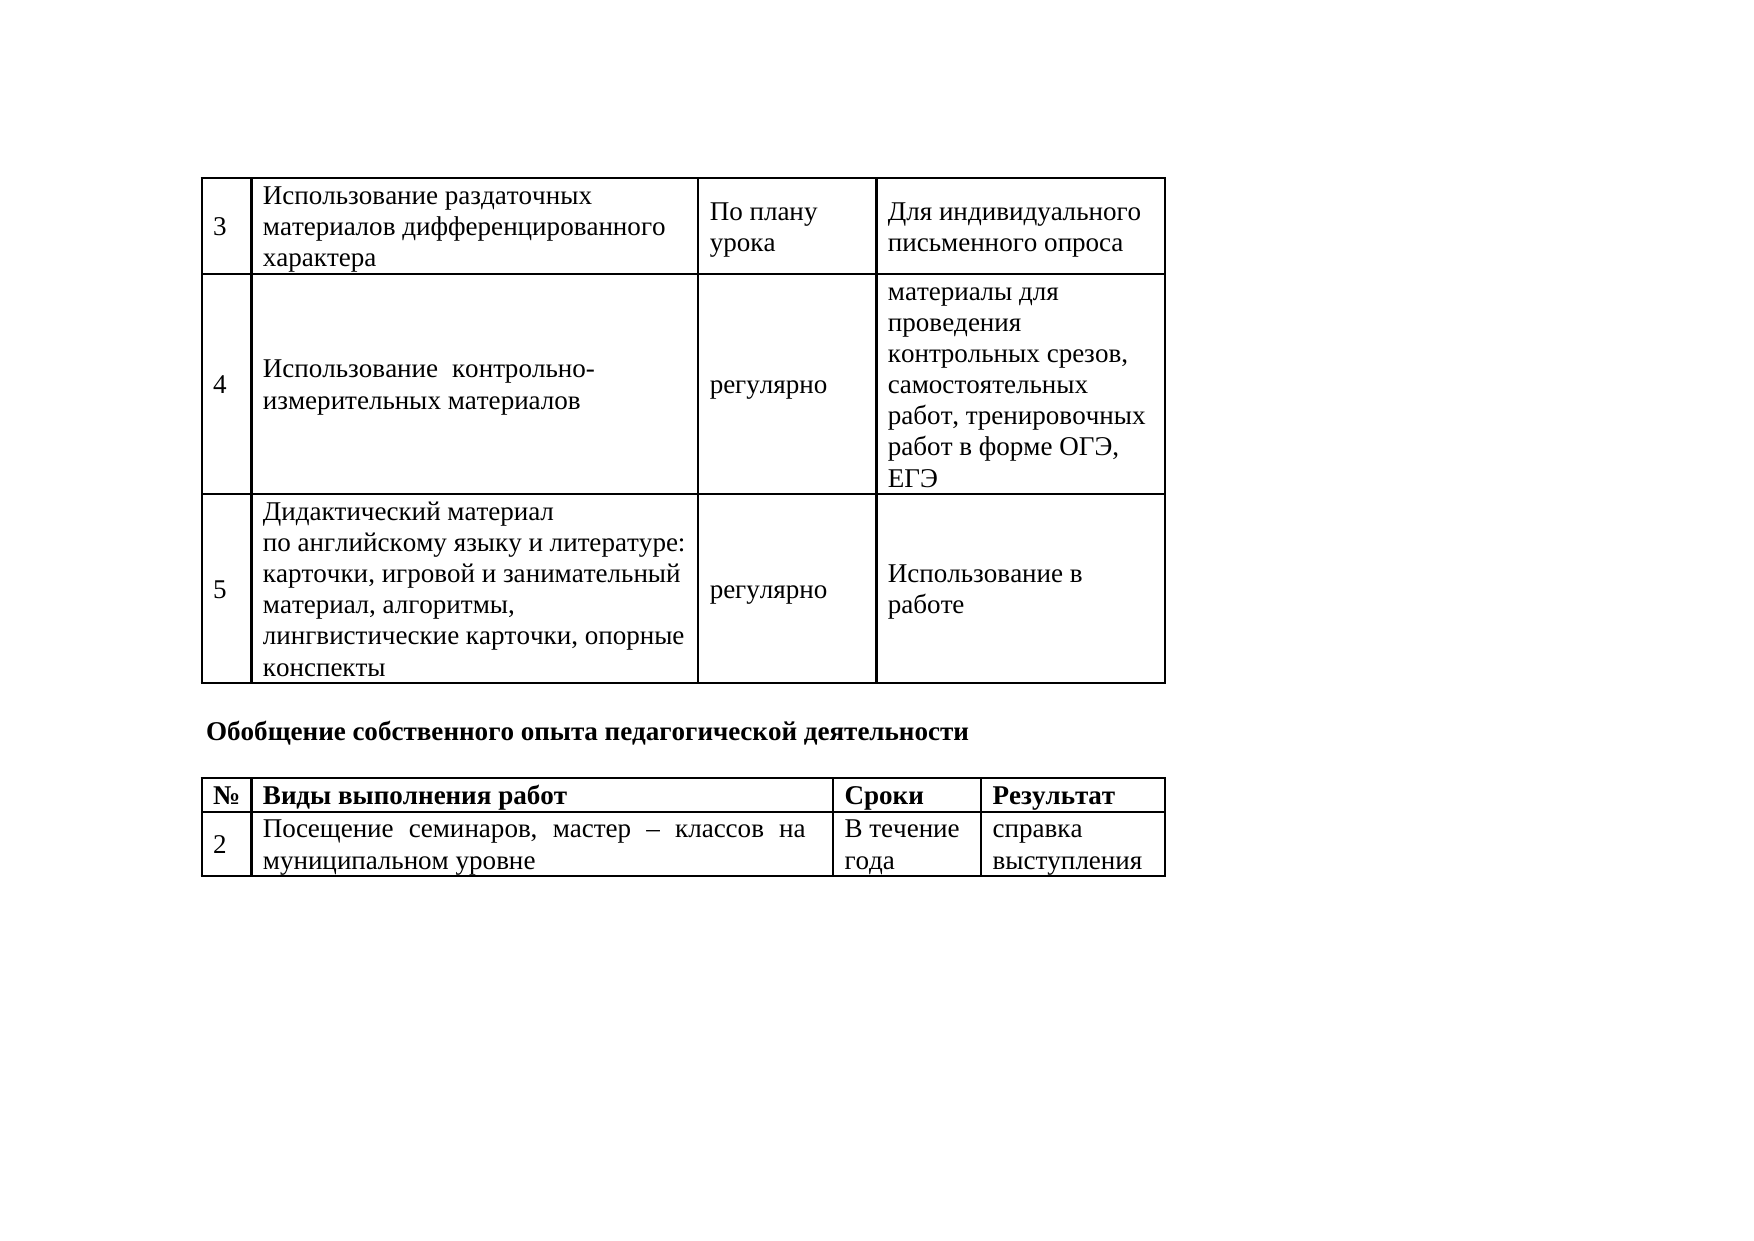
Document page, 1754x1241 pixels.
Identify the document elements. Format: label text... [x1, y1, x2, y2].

table_cell 5 [203, 495, 250, 682]
table_cell Дидактический материал по английскому языку и литературе: карточки, игровой и занимательный материал, алгоритмы, лингвистические карточки, опорные конспекты [253, 495, 697, 682]
table_cell Использование раздаточных материалов дифференцированного характера [253, 179, 697, 273]
table_cell Использование контрольно-измерительных материалов [253, 275, 697, 493]
table_header Результат [982, 779, 1164, 811]
table_cell В течение года [834, 813, 980, 875]
table_cell Посещение семинаров, мастер – классов на муниципальном уровне [253, 813, 832, 875]
table_header Виды выполнения работ [253, 779, 832, 811]
table_cell 2 [203, 813, 250, 875]
table_cell материалы для проведения контрольных срезов, самостоятельных работ, тренировочных работ в форме ОГЭ, ЕГЭ [878, 275, 1164, 493]
table_header № [203, 779, 250, 811]
text Обобщение собственного опыта педагогической деятельности [118, 715, 1636, 746]
table_cell регулярно [699, 275, 875, 493]
table_cell По плану урока [699, 179, 875, 273]
table_cell Для индивидуального письменного опроса [878, 179, 1164, 273]
table_cell Использование в работе [878, 495, 1164, 682]
table_cell 4 [203, 275, 250, 493]
table_cell регулярно [699, 495, 875, 682]
table_cell справка выступления [982, 813, 1164, 875]
table_header Сроки [834, 779, 980, 811]
table_cell 3 [203, 179, 250, 273]
